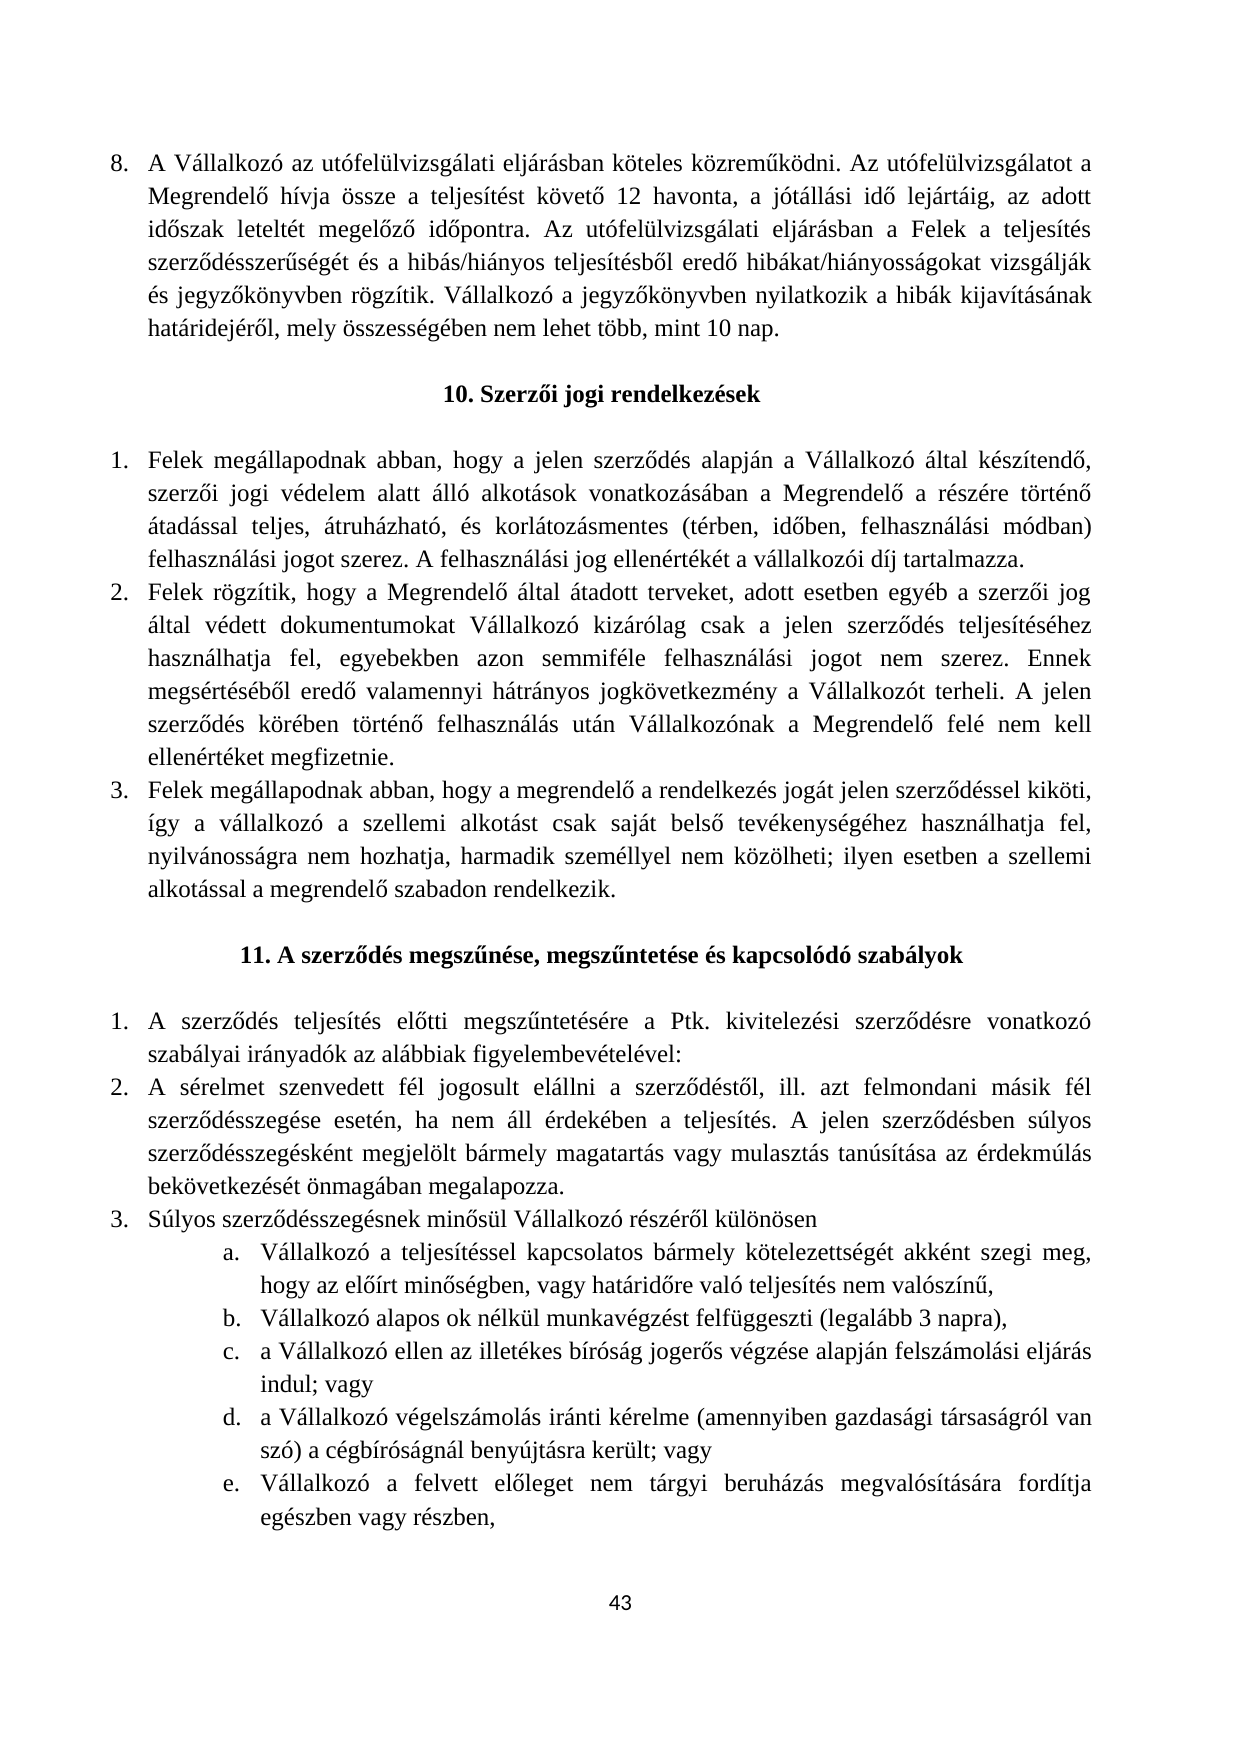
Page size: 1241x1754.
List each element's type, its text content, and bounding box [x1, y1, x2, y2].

list Felek megállapodnak abban, hogy a jelen szerződés alapján a Vállalkozó által készítendő, szerzői jogi védelem alatt álló alkotások vonatkozásában a Megrendelő a részére történő átadással teljes, átruházható, és korlátozásmentes (térben, időben, felhasználási módban) felhasználási jogot szerez. A felhasználási jog ellenértékét a vállalkozói díj tartalmazza. [110, 445, 1092, 573]
list Szerzői jogi rendelkezések [111, 379, 1092, 408]
list a Vállalkozó ellen az illetékes bíróság jogerős végzése alapján felszámolási eljárás indul; vagy [223, 1336, 1092, 1398]
list Súlyos szerződésszegésnek minősül Vállalkozó részéről különösen [110, 1204, 1092, 1233]
list Vállalkozó alapos ok nélkül munkavégzést felfüggeszti (legalább 3 napra), [223, 1303, 1092, 1332]
list a Vállalkozó végelszámolás iránti kérelme (amennyiben gazdasági társaságról van szó) a cégbíróságnál benyújtásra került; vagy [223, 1402, 1092, 1464]
list A sérelmet szenvedett fél jogosult elállni a szerződéstől, ill. azt felmondani másik fél szerződésszegése esetén, ha nem áll érdekében a teljesítés. A jelen szerződésben súlyos szerződésszegésként megjelölt bármely magatartás vagy mulasztás tanúsítása az érdekmúlás bekövetkezését önmagában megalapozza. [110, 1072, 1092, 1200]
list A szerződés teljesítés előtti megszűntetésére a Ptk. kivitelezési szerződésre vonatkozó szabályai irányadók az alábbiak figyelembevételével: [110, 1006, 1092, 1068]
list A Vállalkozó az utófelülvizsgálati eljárásban köteles közreműködni. Az utófelülvizsgálatot a Megrendelő hívja össze a teljesítést követő 12 havonta, a jótállási idő lejártáig, az adott időszak leteltét megelőző időpontra. Az utófelülvizsgálati eljárásban a Felek a teljesítés szerződésszerűségét és a hibás/hiányos teljesítésből eredő hibákat/hiányosságokat vizsgálják és jegyzőkönyvben rögzítik. Vállalkozó a jegyzőkönyvben nyilatkozik a hibák kijavításának határidejéről, mely összességében nem lehet több, mint 10 nap. [110, 148, 1092, 342]
list Vállalkozó a teljesítéssel kapcsolatos bármely kötelezettségét akként szegi meg, hogy az előírt minőségben, vagy határidőre való teljesítés nem valószínű, [223, 1237, 1092, 1299]
list Felek rögzítik, hogy a Megrendelő által átadott terveket, adott esetben egyéb a szerzői jog által védett dokumentumokat Vállalkozó kizárólag csak a jelen szerződés teljesítéséhez használhatja fel, egyebekben azon semmiféle felhasználási jogot nem szerez. Ennek megsértéséből eredő valamennyi hátrányos jogkövetkezmény a Vállalkozót terheli. A jelen szerződés körében történő felhasználás után Vállalkozónak a Megrendelő felé nem kell ellenértéket megfizetnie. [110, 577, 1092, 771]
list A szerződés megszűnése, megszűntetése és kapcsolódó szabályok [111, 940, 1092, 969]
list Vállalkozó a felvett előleget nem tárgyi beruházás megvalósítására fordítja egészben vagy részben, [223, 1468, 1092, 1530]
list Felek megállapodnak abban, hogy a megrendelő a rendelkezés jogát jelen szerződéssel kiköti, így a vállalkozó a szellemi alkotást csak saját belső tevékenységéhez használhatja fel, nyilvánosságra nem hozhatja, harmadik személlyel nem közölheti; ilyen esetben a szellemi alkotással a megrendelő szabadon rendelkezik. [110, 775, 1092, 903]
